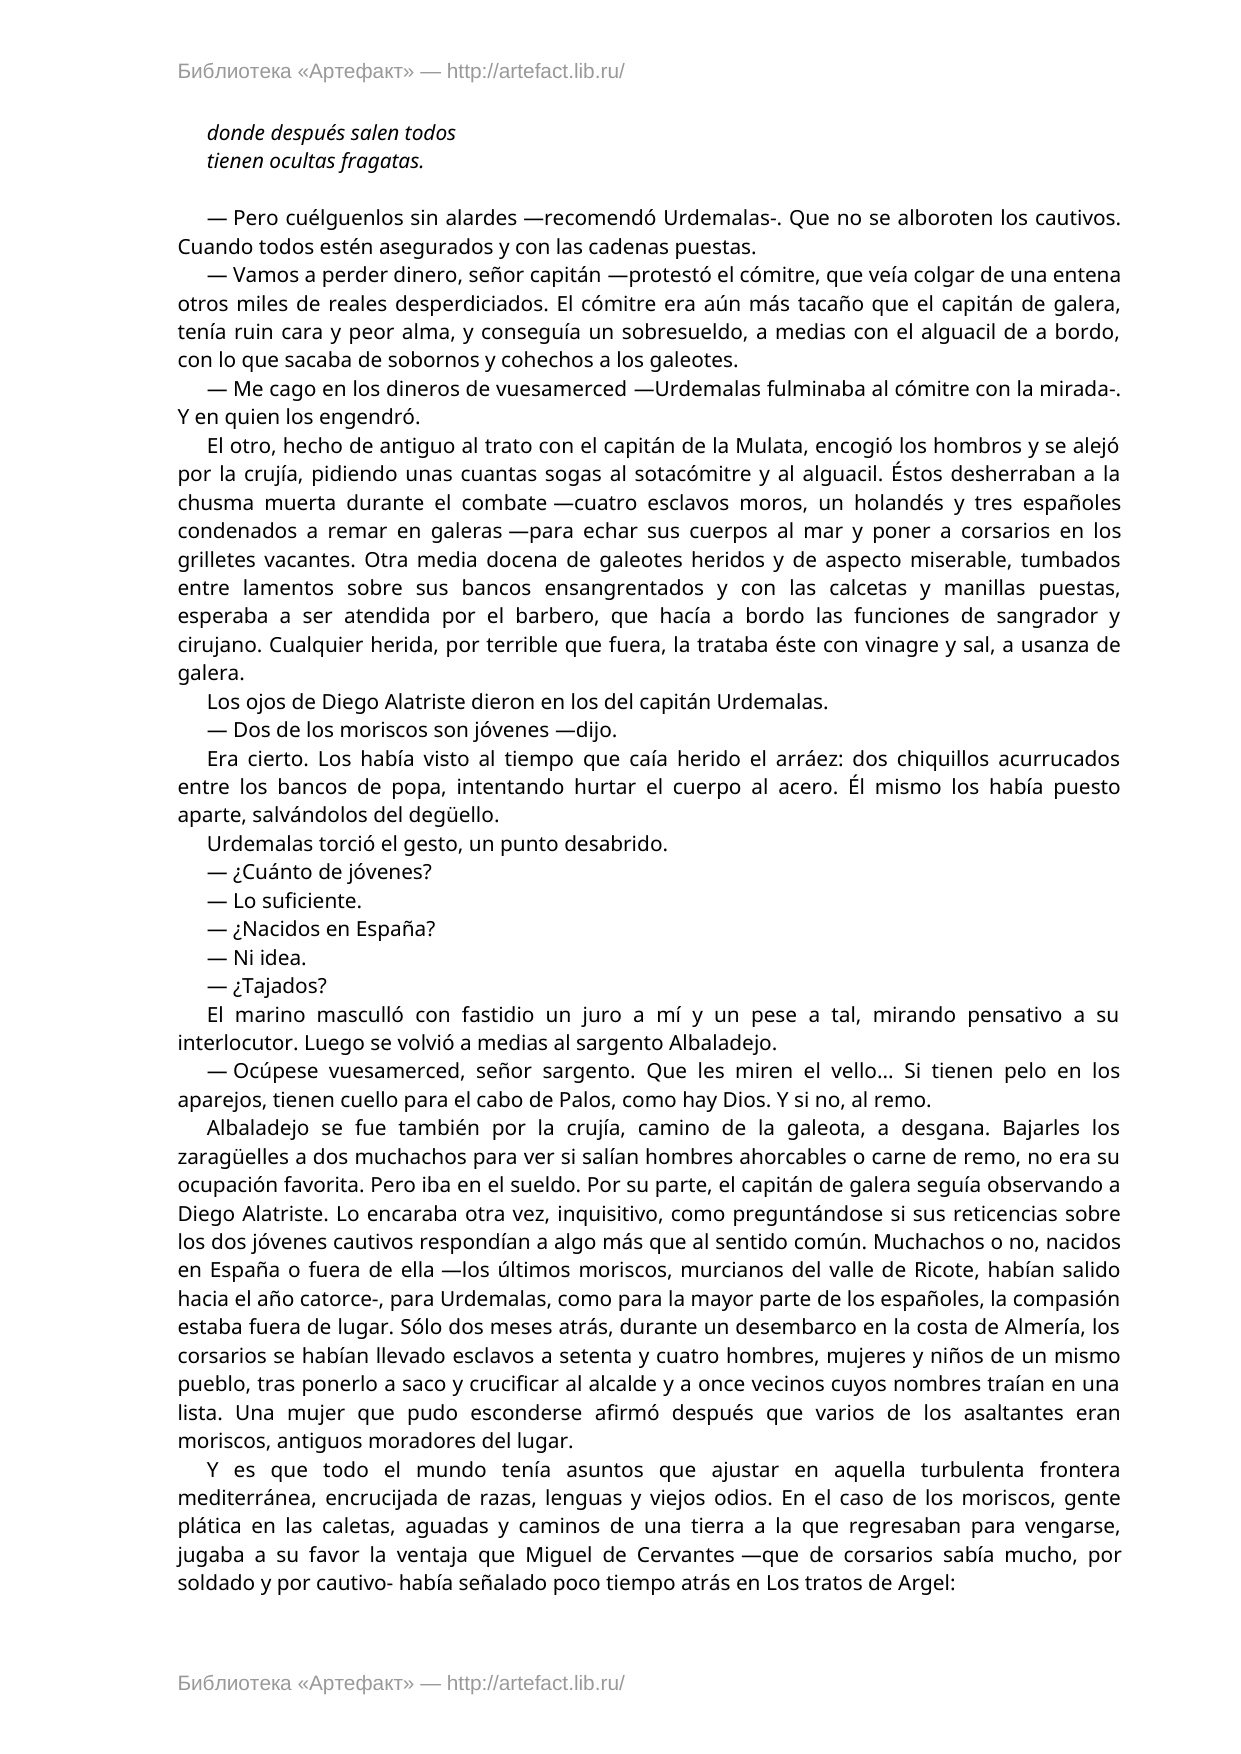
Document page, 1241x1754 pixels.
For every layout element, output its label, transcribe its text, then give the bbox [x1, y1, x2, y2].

text — ¿Nacidos en España? [177, 914, 1122, 943]
text — Vamos a perder dinero, señor capitán —protestó el cómitre, que veía colgar de una entena otros miles de reales desperdiciados. El cómitre era aún más tacaño que el capitán de galera, tenía ruin cara y peor alma, y conseguía un sobresueldo, a medias con el alguacil de a bordo, con lo que sacaba de sobornos y cohechos a los galeotes. [177, 260, 1122, 374]
text — ¿Cuánto de jóvenes? [177, 857, 1122, 886]
text Los ojos de Diego Alatriste dieron en los del capitán Urdemalas. [177, 687, 1122, 715]
text Y es que todo el mundo tenía asuntos que ajustar en aquella turbulenta frontera mediterránea, encrucijada de razas, lenguas y viejos odios. En el caso de los moriscos, gente plática en las caletas, aguadas y caminos de una tierra a la que regresaban para vengarse, jugaba a su favor la ventaja que Miguel de Cervantes —que de corsarios sabía mucho, por soldado y por cautivo- había señalado poco tiempo atrás en Los tratos de Argel: [177, 1455, 1122, 1597]
text Era cierto. Los había visto al tiempo que caía herido el arráez: dos chiquillos acurrucados entre los bancos de popa, intentando hurtar el cuerpo al acero. Él mismo los había puesto aparte, salvándolos del degüello. [177, 744, 1122, 829]
text — Lo suficiente. [177, 886, 1122, 914]
text — Dos de los moriscos son jóvenes —dijo. [177, 715, 1122, 744]
text Albaladejo se fue también por la crujía, camino de la galeota, a desgana. Bajarles los zaragüelles a dos muchachos para ver si salían hombres ahorcables o carne de remo, no era su ocupación favorita. Pero iba en el sueldo. Por su parte, el capitán de galera seguía observando a Diego Alatriste. Lo encaraba otra vez, inquisitivo, como preguntándose si sus reticencias sobre los dos jóvenes cautivos respondían a algo más que al sentido común. Muchachos o no, nacidos en España o fuera de ella —los últimos moriscos, murcianos del valle de Ricote, habían salido hacia el año catorce-, para Urdemalas, como para la mayor parte de los españoles, la compasión estaba fuera de lugar. Sólo dos meses atrás, durante un desembarco en la costa de Almería, los corsarios se habían llevado esclavos a setenta y cuatro hombres, mujeres y niños de un mismo pueblo, tras ponerlo a saco y crucificar al alcalde y a once vecinos cuyos nombres traían en una lista. Una mujer que pudo esconderse afirmó después que varios de los asaltantes eran moriscos, antiguos moradores del lugar. [177, 1113, 1122, 1455]
text — Pero cuélguenlos sin alardes —recomendó Urdemalas-. Que no se alboroten los cautivos. Cuando todos estén asegurados y con las cadenas puestas. [177, 203, 1122, 260]
text — Ni idea. [177, 943, 1122, 971]
text El otro, hecho de antiguo al trato con el capitán de la Mulata, encogió los hombros y se alejó por la crujía, pidiendo unas cuantas sogas al sotacómitre y al alguacil. Éstos desherraban a la chusma muerta durante el combate —cuatro esclavos moros, un holandés y tres españoles condenados a remar en galeras —para echar sus cuerpos al mar y poner a corsarios en los grilletes vacantes. Otra media docena de galeotes heridos y de aspecto miserable, tumbados entre lamentos sobre sus bancos ensangrentados y con las calcetas y manillas puestas, esperaba a ser atendida por el barbero, que hacía a bordo las funciones de sangrador y cirujano. Cualquier herida, por terrible que fuera, la trataba éste con vinagre y sal, a usanza de galera. [177, 431, 1122, 687]
text Urdemalas torció el gesto, un punto desabrido. [177, 829, 1122, 857]
text tienen ocultas fragatas. [177, 147, 1122, 175]
text — Ocúpese vuesamerced, señor sargento. Que les miren el vello... Si tienen pelo en los aparejos, tienen cuello para el cabo de Palos, como hay Dios. Y si no, al remo. [177, 1057, 1122, 1113]
text — Me cago en los dineros de vuesamerced —Urdemalas fulminaba al cómitre con la mirada-. Y en quien los engendró. [177, 374, 1122, 431]
text — ¿Tajados? [177, 971, 1122, 1000]
text El marino masculló con fastidio un juro a mí y un pese a tal, mirando pensativo a su interlocutor. Luego se volvió a medias al sargento Albaladejo. [177, 1000, 1122, 1057]
text donde después salen todos [177, 118, 1122, 147]
